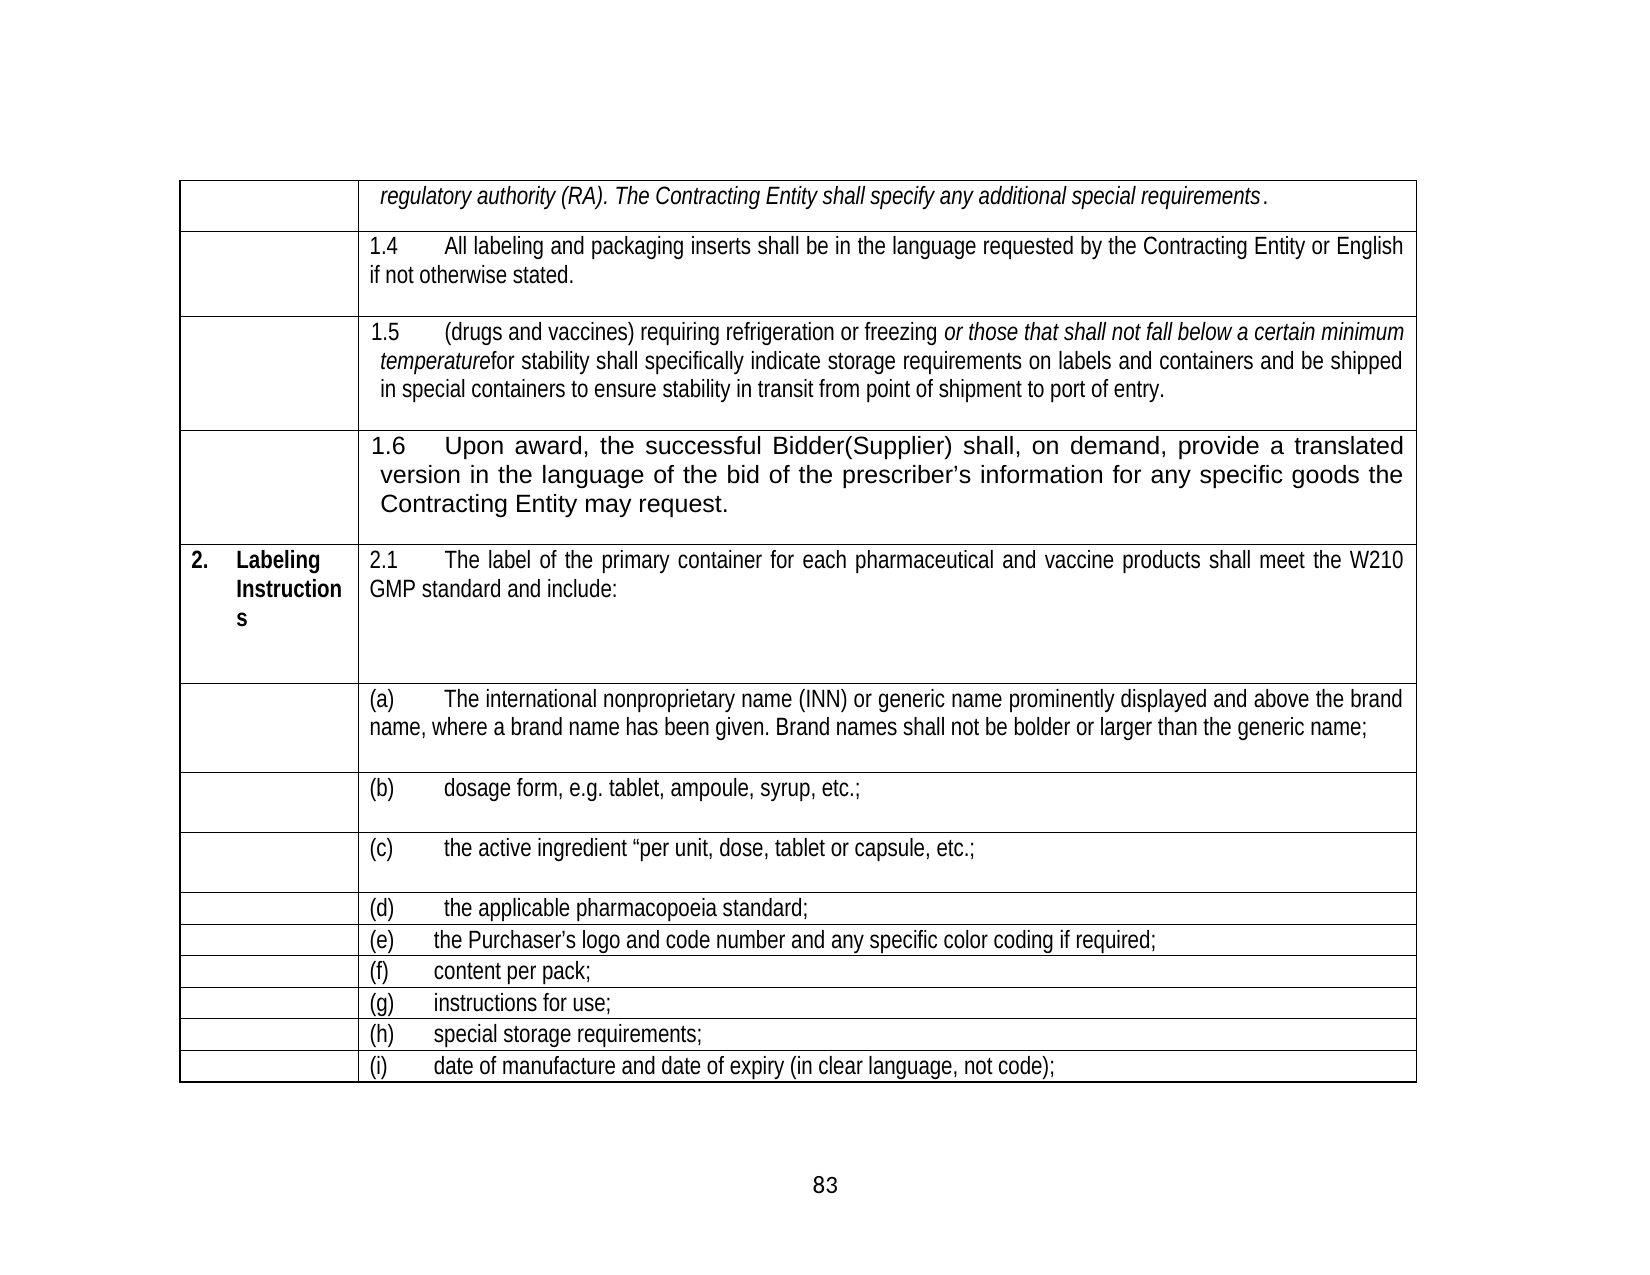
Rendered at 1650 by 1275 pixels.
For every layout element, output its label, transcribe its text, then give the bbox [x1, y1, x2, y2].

table_cell [181, 833, 358, 892]
table_cell [181, 684, 358, 772]
table_cell instructions for use; [359, 988, 1416, 1018]
table_cell special storage requirements; [359, 1019, 1416, 1050]
table_cell 1.4 All labeling and packaging inserts shall be in the language requested by the Contracting Entity or English if not otherwise stated. [359, 232, 1416, 316]
table_cell [181, 181, 358, 231]
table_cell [359, 1051, 1416, 1081]
table_cell [181, 232, 358, 316]
table_cell dosage form, e.g. tablet, ampoule, syrup, etc.; [359, 773, 1416, 832]
table_cell [181, 956, 358, 987]
table_cell [181, 1051, 358, 1081]
table_cell [181, 431, 358, 544]
table_cell 1.6 Upon award, the successful Bidder(Supplier) shall, on demand, provide a translated version in the language of the bid of the prescriber’s information for any specific goods the Contracting Entity may request. [359, 431, 1416, 544]
table_cell the active ingredient “per unit, dose, tablet or capsule, etc.; [359, 833, 1416, 892]
table_cell the applicable pharmacopoeia standard; [359, 893, 1416, 923]
table_cell content per pack; [359, 956, 1416, 987]
table_cell 2. Labeling Instructions [181, 545, 358, 683]
table_cell [181, 1019, 358, 1050]
table_cell the Purchaser’s logo and code number and any specific color coding if required; [359, 925, 1416, 955]
table_cell The international nonproprietary name (INN) or generic name prominently displayed and above the brand name, where a brand name has been given. Brand names shall not be bolder or larger than the generic name; [359, 684, 1416, 772]
table_cell [181, 925, 358, 955]
table_cell [181, 988, 358, 1018]
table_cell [359, 181, 1416, 231]
table_cell [181, 773, 358, 832]
table_cell 1.5 (drugs and vaccines) requiring refrigeration or freezing or those that shall not fall below a certain minimum temperaturefor stability shall specifically indicate storage requirements on labels and containers and be shipped in special containers to ensure stability in transit from point of shipment to port of entry. [359, 317, 1416, 430]
table_cell [181, 893, 358, 923]
table_cell [181, 317, 358, 430]
table_cell 2.1 The label of the primary container for each pharmaceutical and vaccine products shall meet the W210 GMP standard and include: [359, 545, 1416, 683]
